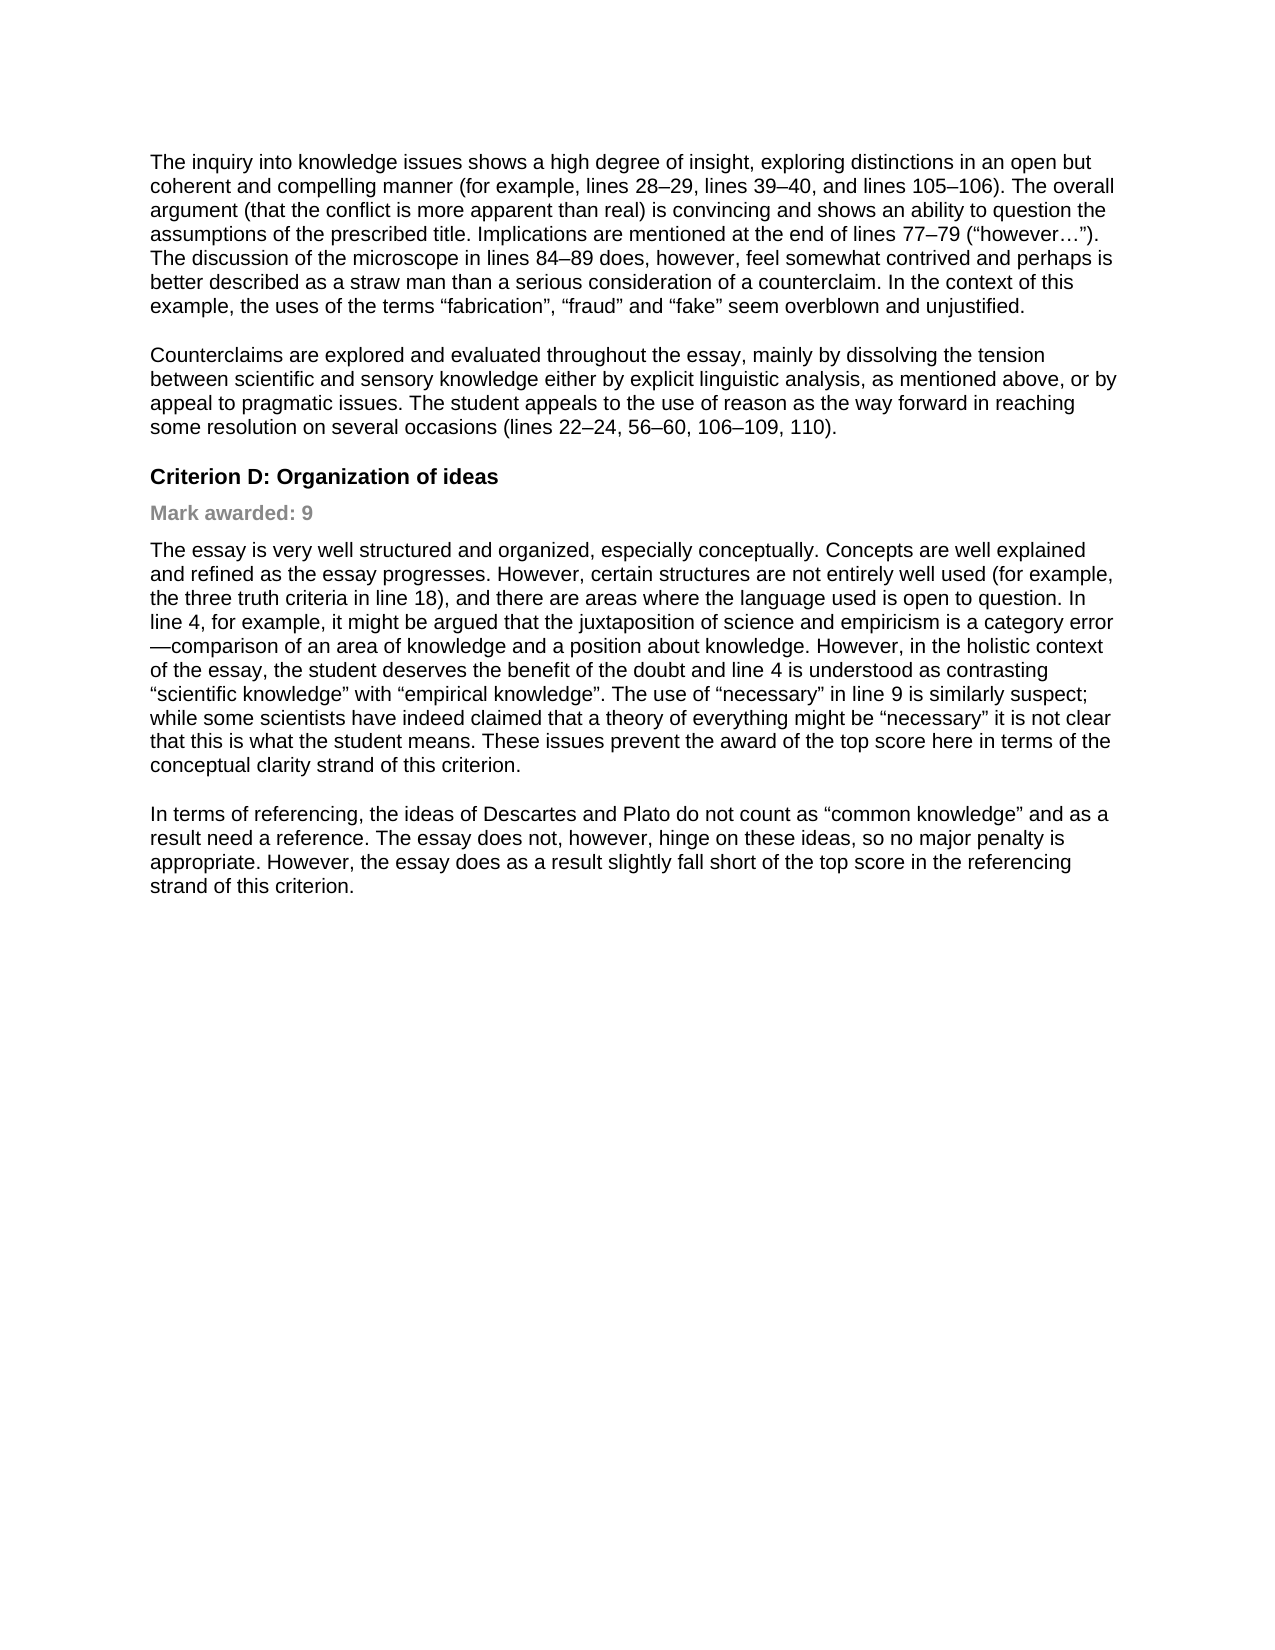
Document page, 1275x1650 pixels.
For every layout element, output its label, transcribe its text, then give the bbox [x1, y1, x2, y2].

text The inquiry into knowledge issues shows a high degree of insight, exploring distinctions in an open but coherent and compelling manner (for example, lines 28–29, lines 39–40, and lines 105–106). The overall argument (that the conflict is more apparent than real) is convincing and shows an ability to question the assumptions of the prescribed title. Implications are mentioned at the end of lines 77–79 (“however…”). The discussion of the microscope in lines 84–89 does, however, feel somewhat contrived and perhaps is better described as a straw man than a serious consideration of a counterclaim. In the context of this example, the uses of the terms “fabrication”, “fraud” and “fake” seem overblown and unjustified. [150, 150, 1125, 318]
text The essay is very well structured and organized, especially conceptually. Concepts are well explained and refined as the essay progresses. However, certain structures are not entirely well used (for example, the three truth criteria in line 18), and there are areas where the language used is open to question. In line 4, for example, it might be argued that the juxtaposition of science and empiricism is a category error—comparison of an area of knowledge and a position about knowledge. However, in the holistic context of the essay, the student deserves the benefit of the doubt and line 4 is understood as contrasting “scientific knowledge” with “empirical knowledge”. The use of “necessary” in line 9 is similarly suspect; while some scientists have indeed claimed that a theory of everything might be “necessary” it is not clear that this is what the student means. These issues prevent the award of the top score here in terms of the conceptual clarity strand of this criterion. [150, 538, 1125, 777]
text Mark awarded: 9 [150, 501, 1125, 525]
text In terms of referencing, the ideas of Descartes and Plato do not count as “common knowledge” and as a result need a reference. The essay does not, however, hinge on these ideas, so no major penalty is appropriate. However, the essay does as a result slightly fall short of the top score in the referencing strand of this criterion. [150, 802, 1125, 898]
text Criterion D: Organization of ideas [150, 463, 1125, 489]
text Counterclaims are explored and evaluated throughout the essay, mainly by dissolving the tension between scientific and sensory knowledge either by explicit linguistic analysis, as mentioned above, or by appeal to pragmatic issues. The student appeals to the use of reason as the way forward in reaching some resolution on several occasions (lines 22–24, 56–60, 106–109, 110). [150, 343, 1125, 438]
